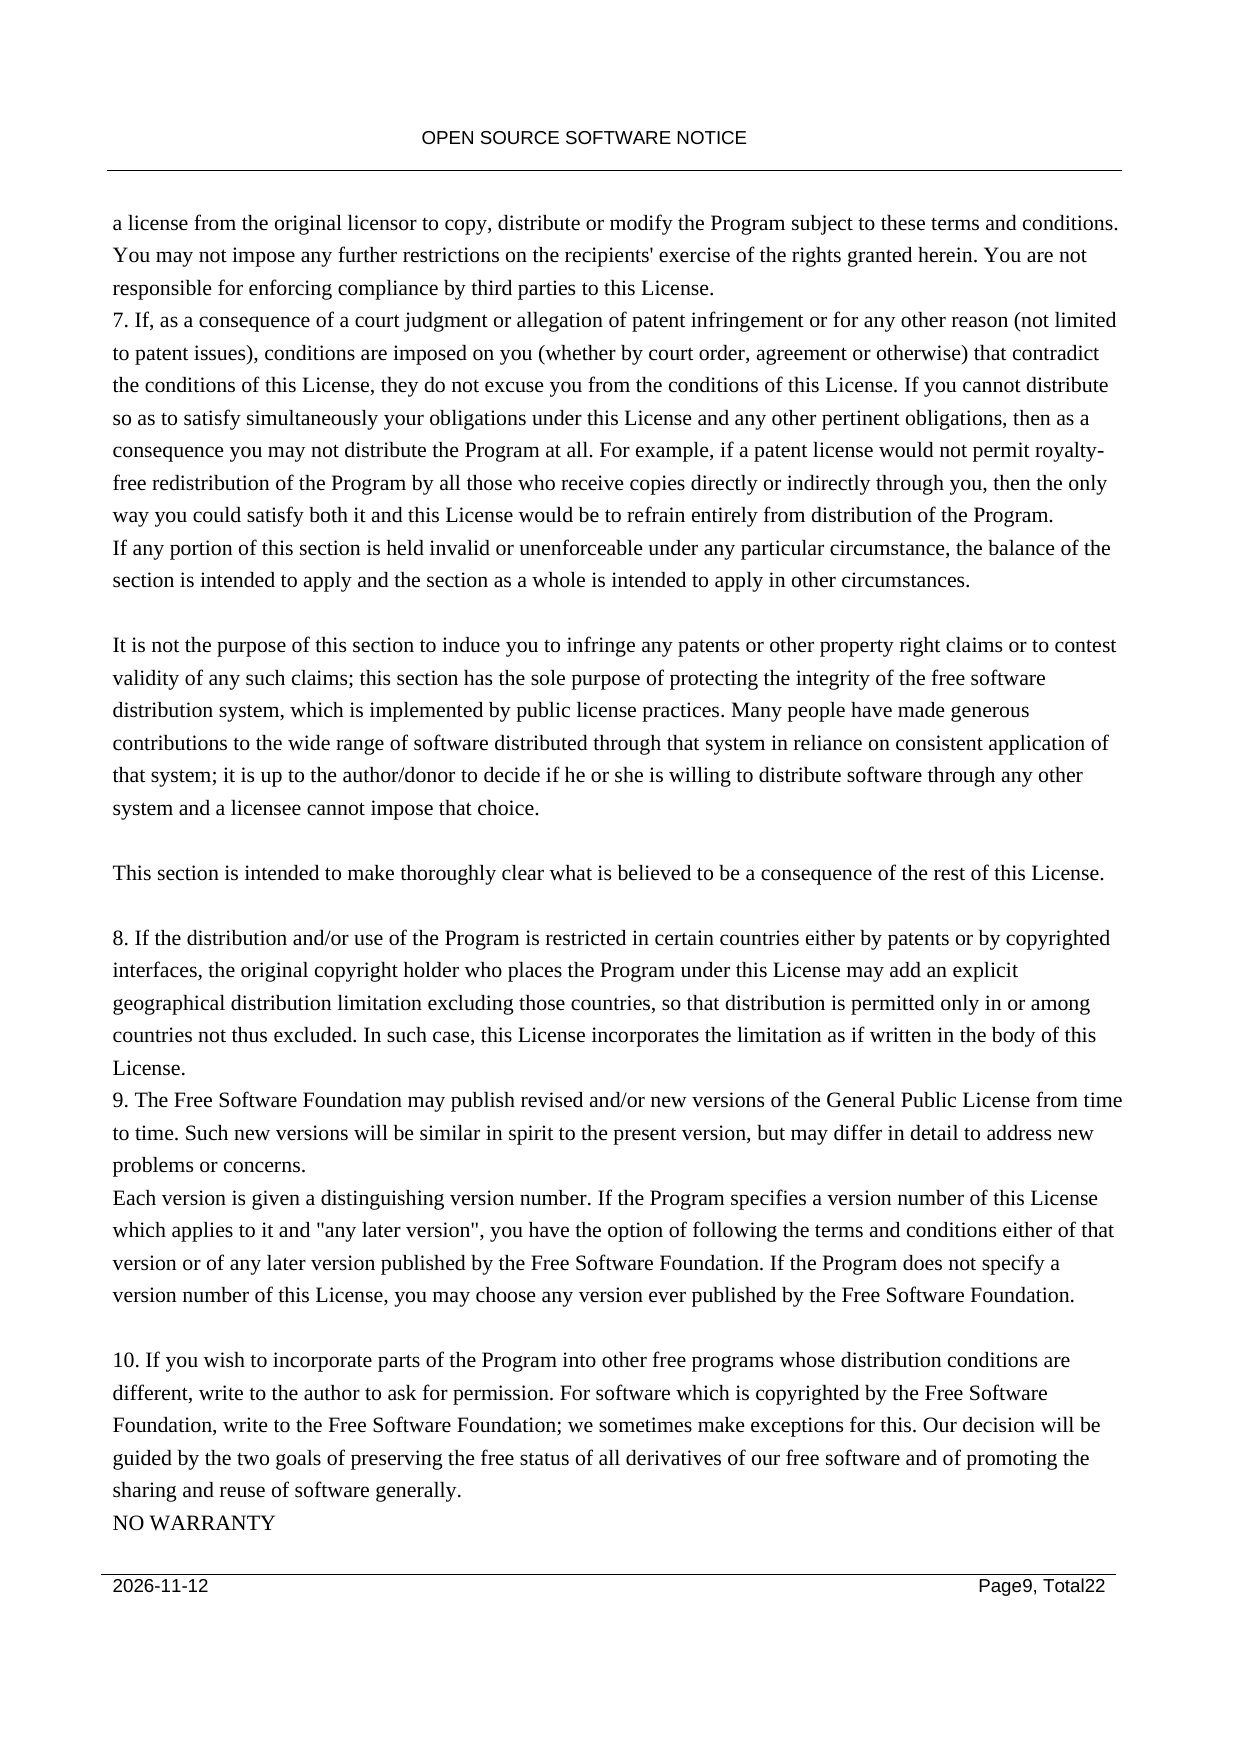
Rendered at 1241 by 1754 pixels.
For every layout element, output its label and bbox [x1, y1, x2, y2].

text [112, 206, 1128, 1539]
